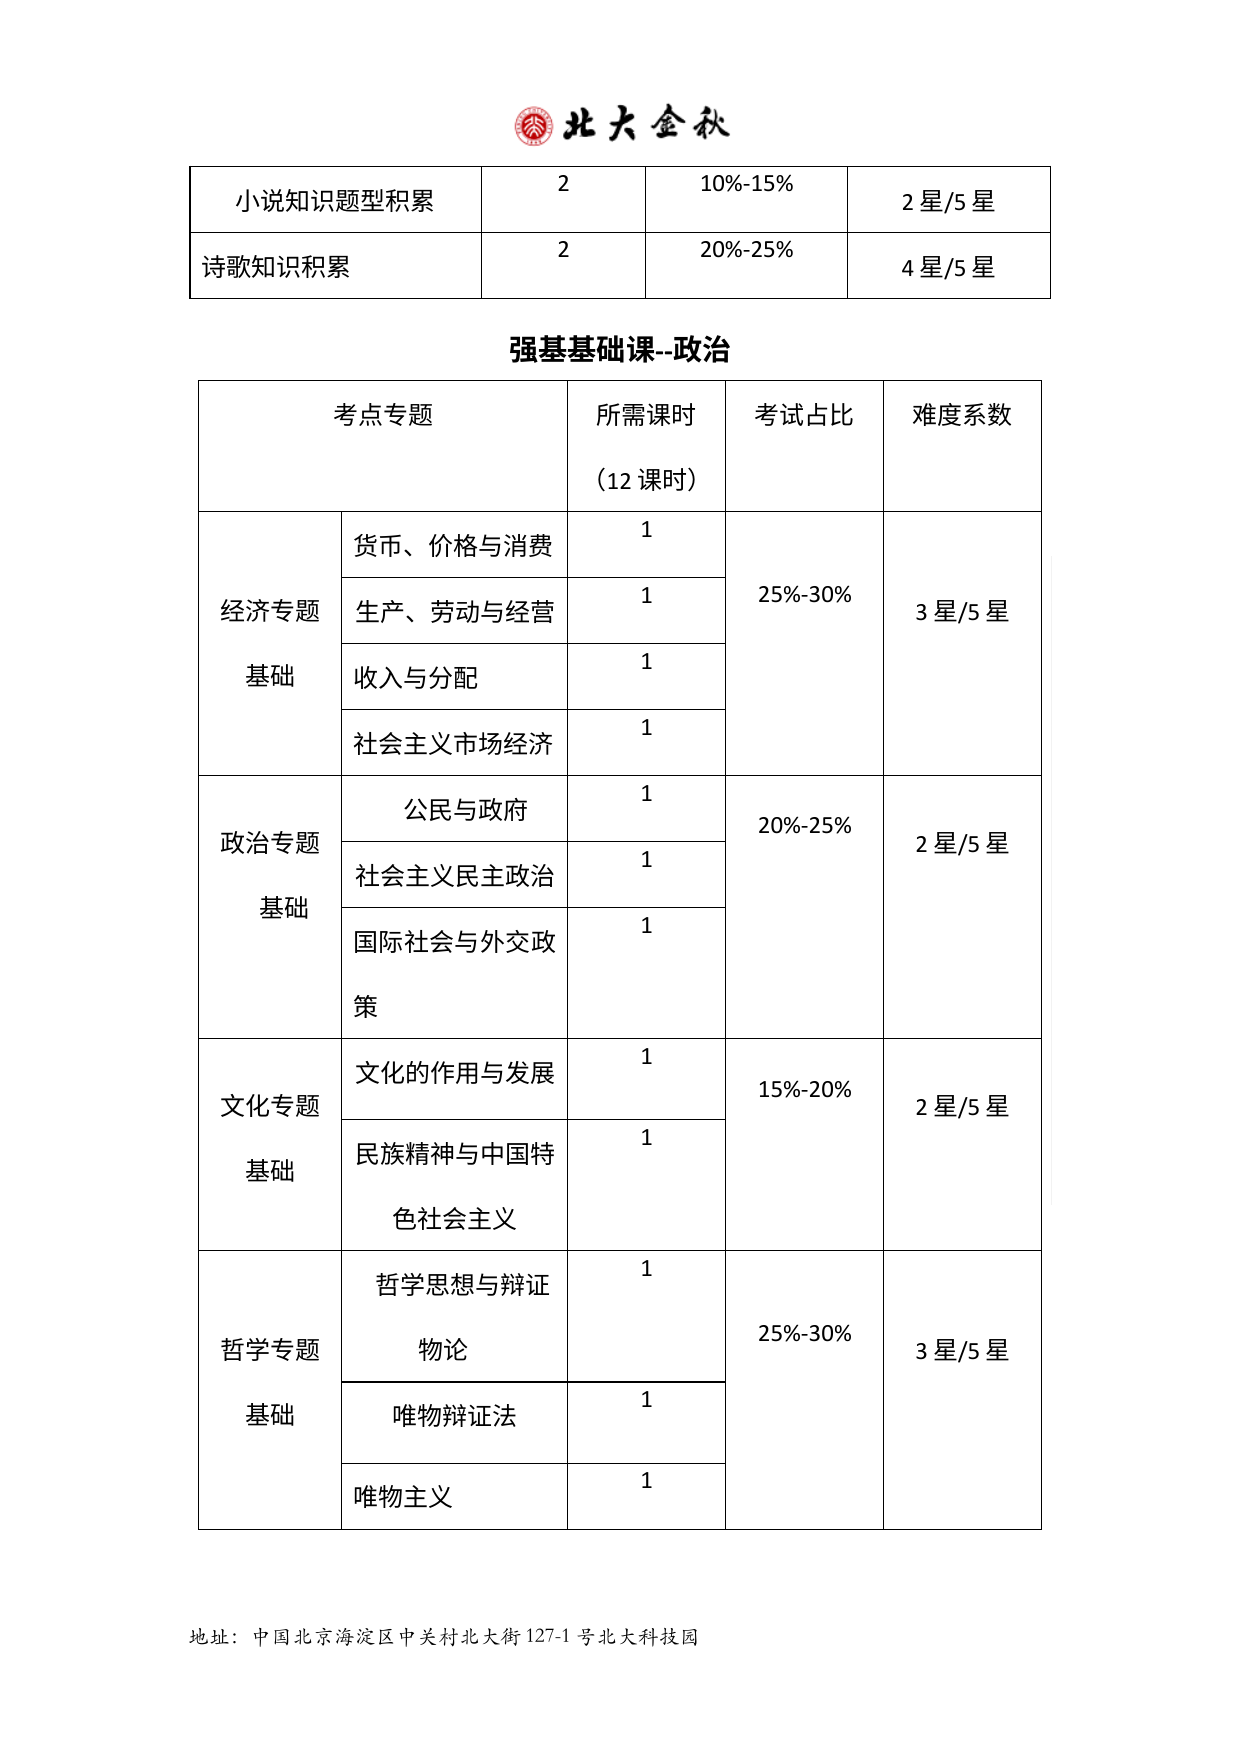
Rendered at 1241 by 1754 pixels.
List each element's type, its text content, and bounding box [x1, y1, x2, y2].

table_cell 4星/5星 [848, 233, 1050, 298]
table_cell 1 [568, 842, 725, 907]
table_cell 1 [568, 512, 725, 577]
picture [500, 90, 740, 156]
text 强基基础课--政治 [187, 315, 1053, 380]
table_cell 1 [568, 1039, 725, 1119]
table_cell 唯物主义 [342, 1464, 567, 1528]
table_cell 收入与分配 [342, 644, 567, 709]
table_cell 2 [482, 233, 645, 298]
table_cell 文化的作用与发展 [342, 1039, 567, 1119]
table_header 所需课时 （12课时） [568, 381, 725, 511]
table_cell 20%-25% [726, 776, 883, 1038]
table_cell 2星/5星 [884, 776, 1041, 1038]
table_cell 生产、劳动与经营 [342, 578, 567, 643]
table_cell 哲学专题 基础 [199, 1251, 341, 1528]
table_cell 小说知识题型积累 [191, 167, 481, 232]
table_cell 诗歌知识积累 [191, 233, 481, 298]
table_cell 2星/5星 [848, 167, 1050, 232]
table_cell 民族精神与中国特色社会主义 [342, 1120, 567, 1250]
table_cell 1 [568, 1383, 725, 1462]
table_cell 20%-25% [646, 233, 847, 298]
table_cell 1 [568, 1464, 725, 1528]
table_cell 15%-20% [726, 1039, 883, 1250]
table_cell 1 [568, 908, 725, 1038]
table_cell 公民与政府 [342, 776, 567, 841]
table_cell 1 [568, 644, 725, 709]
table_cell 25%-30% [726, 1251, 883, 1528]
table_cell 文化专题 基础 [199, 1039, 341, 1250]
table_cell 社会主义民主政治 [342, 842, 567, 907]
table_cell 1 [568, 578, 725, 643]
table_cell 25%-30% [726, 512, 883, 775]
table_header 考试占比 [726, 381, 883, 511]
table_cell 社会主义市场经济 [342, 710, 567, 775]
table_cell 1 [568, 776, 725, 841]
table_cell 1 [568, 1251, 725, 1381]
table_cell 3星/5星 [884, 512, 1041, 775]
table_header 难度系数 [884, 381, 1041, 511]
table_cell 10%-15% [646, 167, 847, 232]
table_cell 1 [568, 710, 725, 775]
table_cell 2 [482, 167, 645, 232]
table_cell 唯物辩证法 [342, 1383, 567, 1462]
table_cell 3星/5星 [884, 1251, 1041, 1528]
table_cell 国际社会与外交政策 [342, 908, 567, 1038]
table_header 考点专题 [199, 381, 567, 511]
table_cell 1 [568, 1120, 725, 1250]
table_cell 经济专题 基础 [199, 512, 341, 775]
table_cell 货币、价格与消费 [342, 512, 567, 577]
table_cell 政治专题 基础 [199, 776, 341, 1038]
table_cell 2星/5星 [884, 1039, 1041, 1250]
table_cell 哲学思想与辩证 物论 [342, 1251, 567, 1381]
